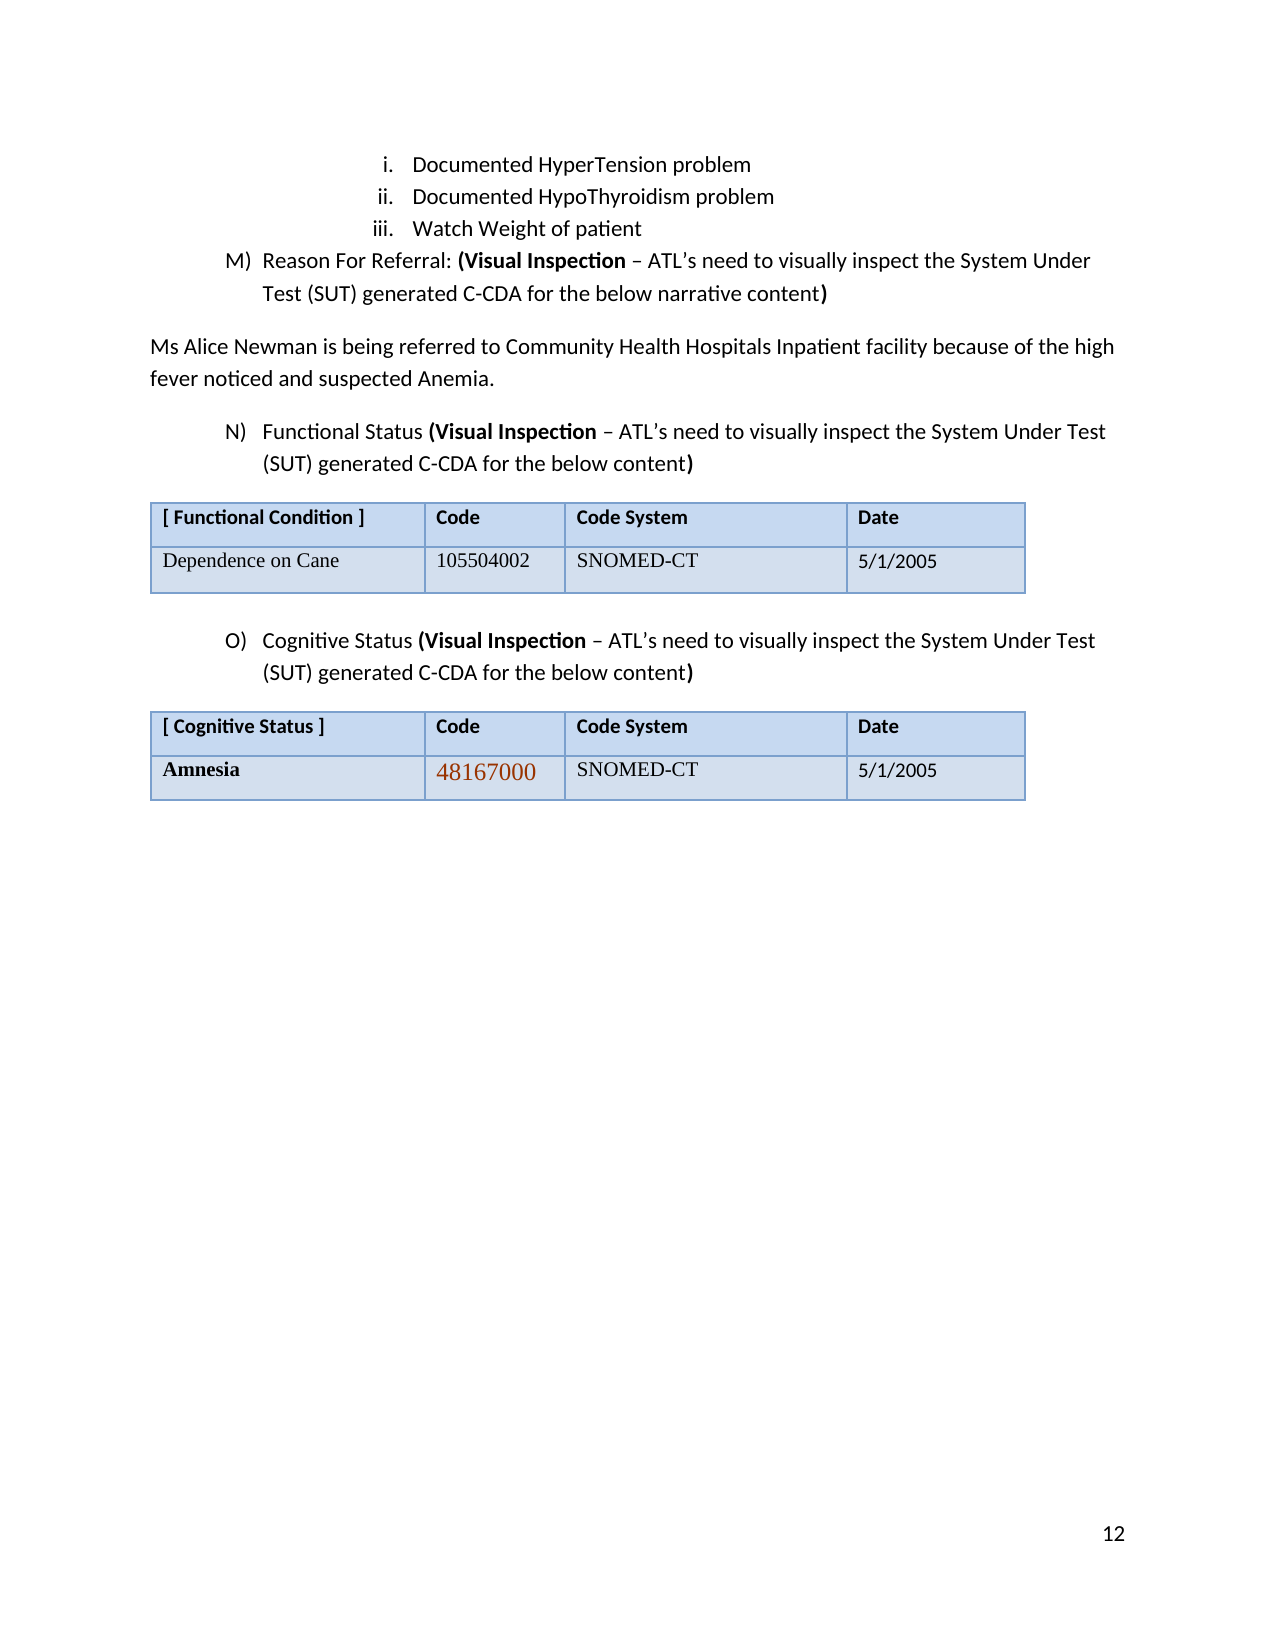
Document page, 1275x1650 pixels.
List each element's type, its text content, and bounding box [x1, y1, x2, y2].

table_cell 5/1/2005 [848, 548, 1024, 592]
table_header Date [848, 504, 1024, 546]
list Reason For Referral: (Visual Inspection – ATL’s need to visually inspect the System Under Test (SUT) generated C-CDA for the below narrative content) [225, 247, 1125, 307]
table_header Code [426, 504, 564, 546]
table_cell 105504002 [426, 548, 564, 592]
list Documented HypoThyroidism problem [394, 182, 1125, 210]
list Watch Weight of patient [394, 214, 1125, 242]
table_cell SNOMED-CT [566, 548, 846, 592]
table_cell 5/1/2005 [848, 757, 1024, 799]
table_header Date [848, 713, 1024, 755]
list Documented HyperTension problem [394, 150, 1125, 178]
list Functional Status (Visual Inspection – ATL’s need to visually inspect the System Under Test (SUT) generated C-CDA for the below content) [225, 417, 1125, 477]
table_header [ Cognitive Status ] [152, 713, 424, 755]
table_header Code [426, 713, 564, 755]
table_cell 48167000 [426, 757, 564, 799]
list Cognitive Status (Visual Inspection – ATL’s need to visually inspect the System Under Test (SUT) generated C-CDA for the below content) [225, 626, 1125, 686]
table_header Code System [566, 504, 846, 546]
table_header [ Functional Condition ] [152, 504, 424, 546]
text Ms Alice Newman is being referred to Community Health Hospitals Inpatient facility because of the high fever noticed and suspected Anemia. [150, 332, 1125, 392]
table_header Code System [566, 713, 846, 755]
table_cell Amnesia [152, 757, 424, 799]
table_cell SNOMED-CT [566, 757, 846, 799]
table_cell Dependence on Cane [152, 548, 424, 592]
